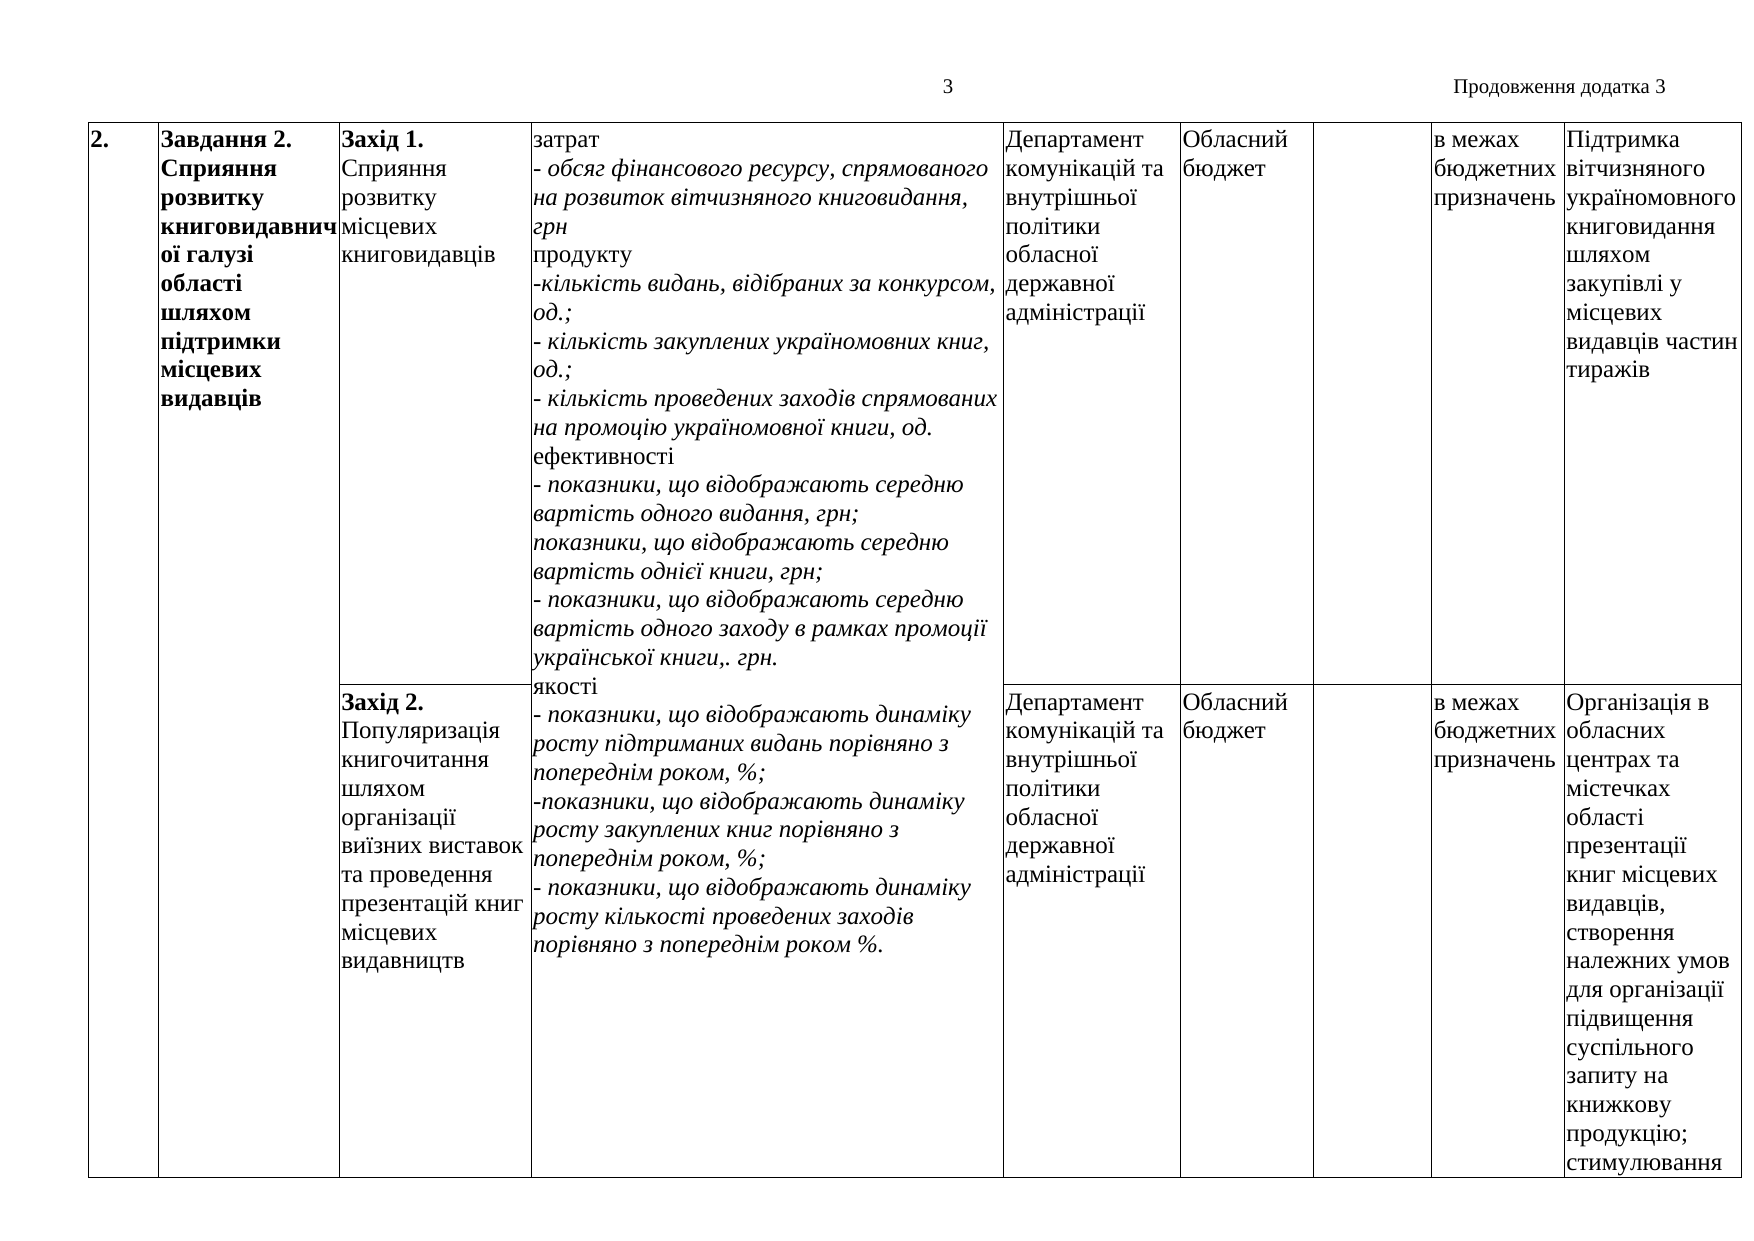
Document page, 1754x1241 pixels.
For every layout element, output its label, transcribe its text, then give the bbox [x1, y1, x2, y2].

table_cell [1004, 685, 1180, 1177]
table_cell 2. [89, 123, 158, 1177]
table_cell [340, 685, 531, 1177]
table_cell Завдання 2. Сприяння розвитку книговидавничої галузі області шляхом підтримки місцевих видавців [159, 123, 339, 1177]
table_cell [1314, 123, 1431, 684]
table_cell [1565, 685, 1741, 1177]
table_cell Департамент комунікацій та внутрішньої політики обласної державної адміністрації [1004, 123, 1180, 684]
table_cell в межах бюджетних призначень [1432, 123, 1564, 684]
table_cell затрат - обсяг фінансового ресурсу, спрямованого на розвиток вітчизняного книговидання, грн продукту -кількість видань, відібраних за конкурсом, од.; - кількість закуплених україномовних книг, од.; - кількість проведених заходів спрямованих на промоцію україномовної книги, од. ефективності - показники, що відображають середню вартість одного видання, грн; показники, що відображають середню вартість однієї книги, грн; - показники, що відображають середню вартість одного заходу в рамках промоції української книги,. грн. якості - показники, що відображають динаміку росту підтриманих видань порівняно з попереднім роком, %; -показники, що відображають динаміку росту закуплених книг порівняно з попереднім роком, %; - показники, що відображають динаміку росту кількості проведених заходів порівняно з попереднім роком %. [532, 123, 1003, 1177]
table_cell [1432, 685, 1564, 1177]
table_cell Обласний бюджет [1181, 123, 1313, 684]
table_cell [1314, 685, 1431, 1177]
table_cell Підтримка вітчизняного україномовного книговидання шляхом закупівлі у місцевих видавців частин тиражів [1565, 123, 1741, 684]
table_cell Захід 1. Сприяння розвитку місцевих книговидавців [340, 123, 531, 684]
table_cell Обласний бюджет [1181, 685, 1313, 1177]
